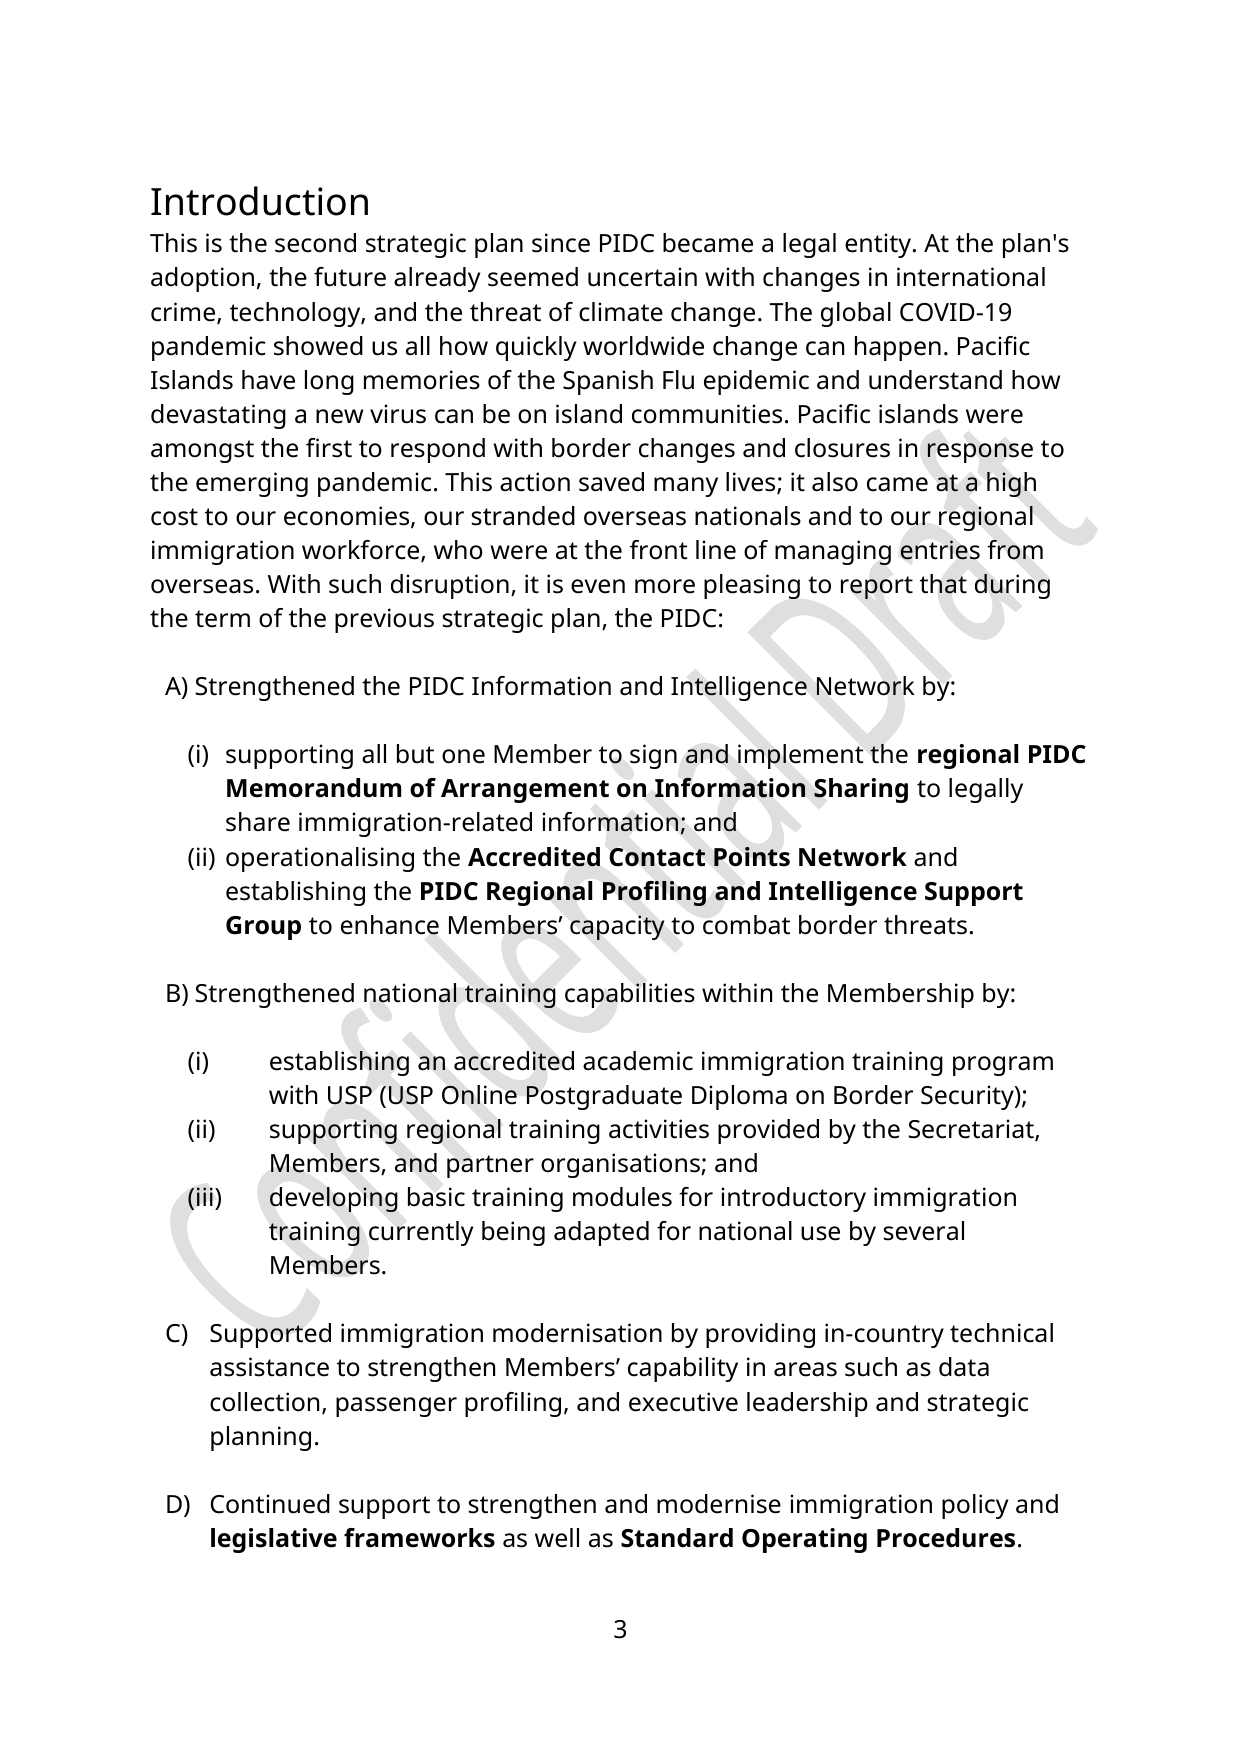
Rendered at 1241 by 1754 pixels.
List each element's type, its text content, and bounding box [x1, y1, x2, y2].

list Strengthened the PIDC Information and Intelligence Network by: [165, 669, 1090, 703]
subtitle Introduction [150, 175, 1090, 226]
list supporting all but one Member to sign and implement the regional PIDC Memorandum of Arrangement on Information Sharing to legally share immigration-related information; and [187, 737, 1090, 839]
list developing basic training modules for introductory immigration training currently being adapted for national use by several Members. [187, 1180, 1090, 1282]
list Continued support to strengthen and modernise immigration policy and legislative frameworks as well as Standard Operating Procedures. [165, 1486, 1090, 1554]
list Strengthened national training capabilities within the Membership by: [165, 975, 1090, 1009]
list operationalising the Accredited Contact Points Network and establishing the PIDC Regional Profiling and Intelligence Support Group to enhance Members’ capacity to combat border threats. [187, 839, 1090, 941]
list supporting regional training activities provided by the Secretariat, Members, and partner organisations; and [187, 1112, 1090, 1180]
text This is the second strategic plan since PIDC became a legal entity. At the plan's adoption, the future already seemed uncertain with changes in international crime, technology, and the threat of climate change. The global COVID-19 pandemic showed us all how quickly worldwide change can happen. Pacific Islands have long memories of the Spanish Flu epidemic and understand how devastating a new virus can be on island communities. Pacific islands were amongst the first to respond with border changes and closures in response to the emerging pandemic. This action saved many lives; it also came at a high cost to our economies, our stranded overseas nationals and to our regional immigration workforce, who were at the front line of managing entries from overseas. With such disruption, it is even more pleasing to report that during the term of the previous strategic plan, the PIDC: [150, 226, 1090, 635]
list establishing an accredited academic immigration training program with USP (USP Online Postgraduate Diploma on Border Security); [187, 1043, 1090, 1112]
list Supported immigration modernisation by providing in-country technical assistance to strengthen Members’ capability in areas such as data collection, passenger profiling, and executive leadership and strategic planning. [165, 1316, 1090, 1452]
